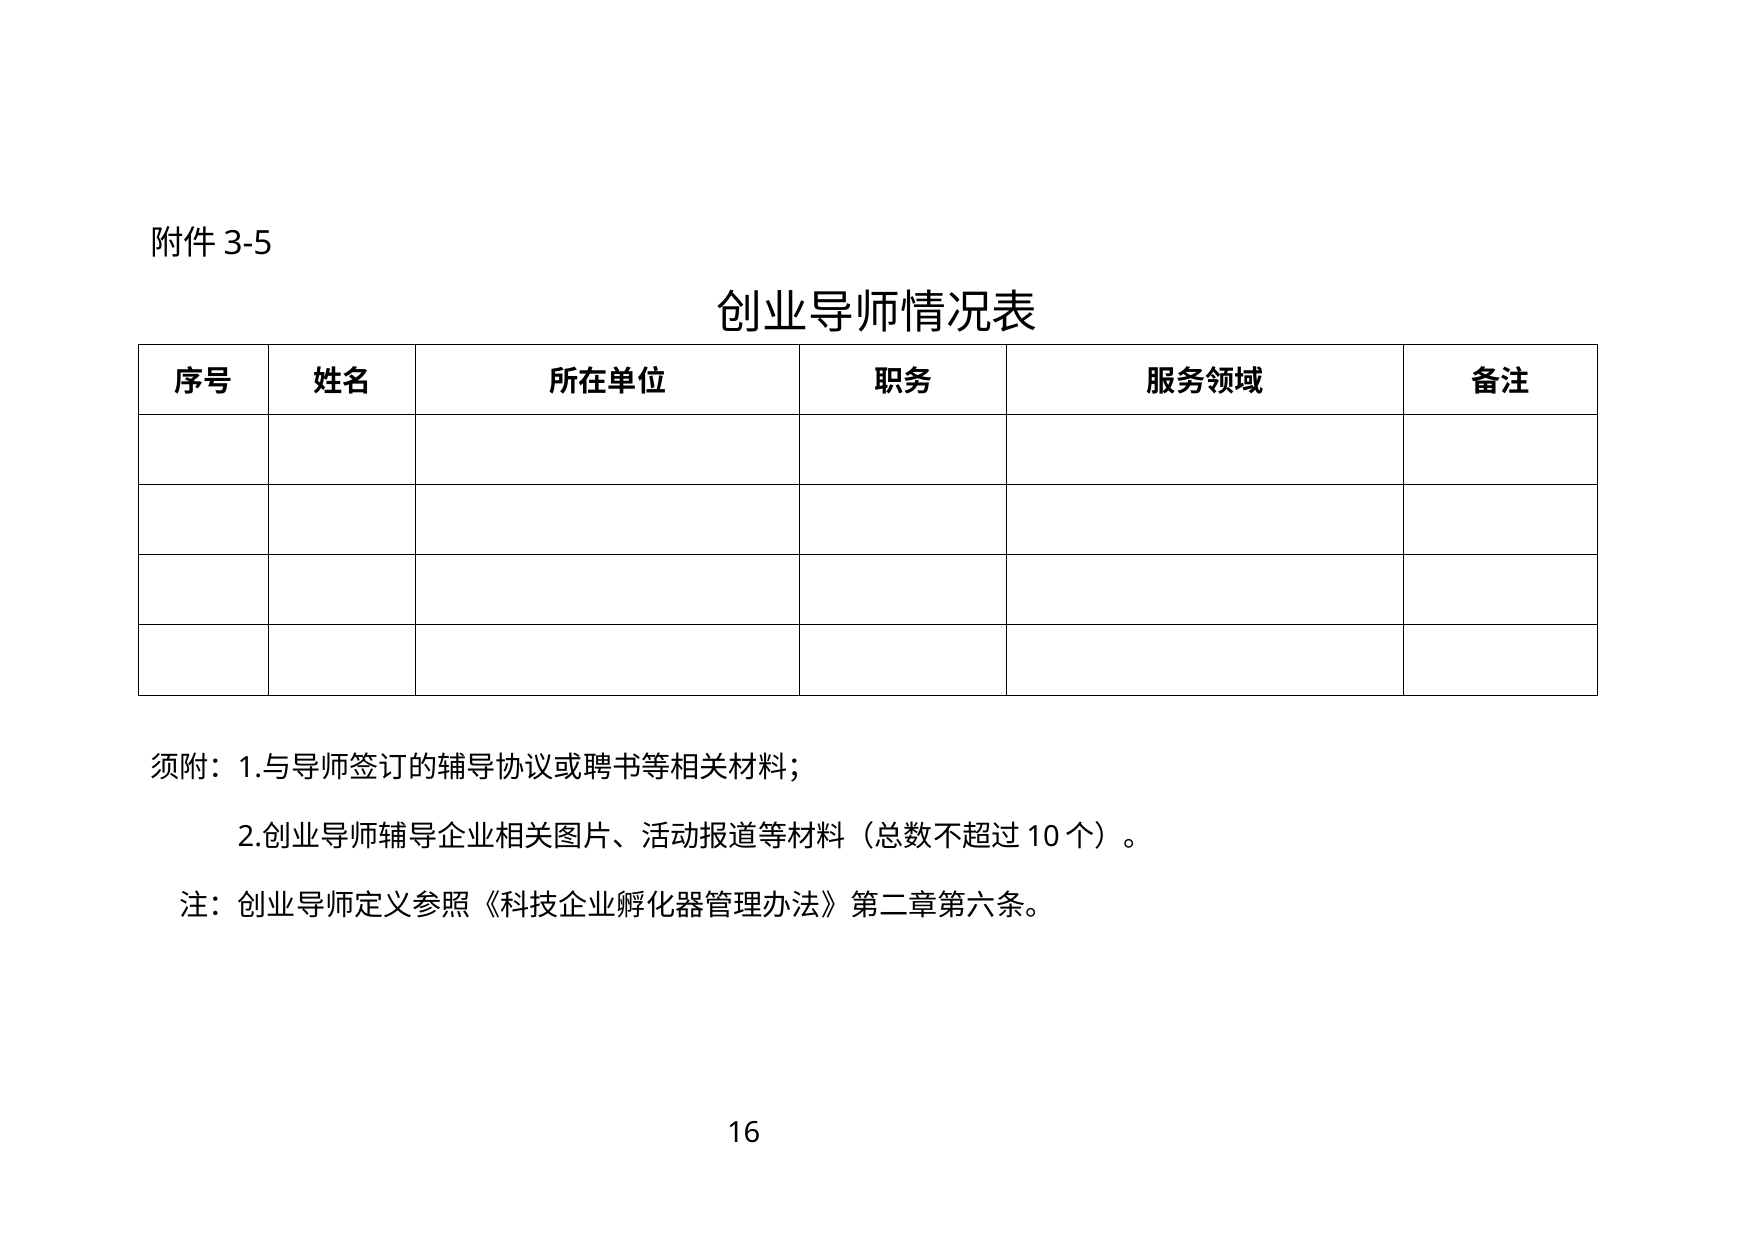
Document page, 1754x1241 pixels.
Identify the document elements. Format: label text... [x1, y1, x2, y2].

table_cell [1007, 555, 1403, 624]
table_cell [1404, 625, 1597, 694]
table_cell [139, 625, 268, 694]
table_cell [800, 555, 1006, 624]
table_cell [1007, 485, 1403, 554]
table_header 备注 [1404, 345, 1597, 414]
table_cell [269, 485, 415, 554]
table_header 姓名 [269, 345, 415, 414]
table_cell [269, 415, 415, 484]
text 创业导师情况表 [150, 274, 1604, 343]
table_header 服务领域 [1007, 345, 1403, 414]
table_cell [800, 415, 1006, 484]
table_header 序号 [139, 345, 268, 414]
table_cell [139, 555, 268, 624]
table_cell [1404, 415, 1597, 484]
table_cell [139, 415, 268, 484]
table_cell [1404, 485, 1597, 554]
text 2.创业导师辅导企业相关图片、活动报道等材料（总数不超过10个）。 [150, 799, 1604, 868]
table_cell [269, 555, 415, 624]
table_cell [800, 485, 1006, 554]
table_cell [269, 625, 415, 694]
table_cell [1404, 555, 1597, 624]
text 须附：1.与导师签订的辅导协议或聘书等相关材料； [150, 730, 1604, 799]
table_cell [1007, 625, 1403, 694]
text 附件3-5 [150, 205, 1604, 274]
table_cell [416, 415, 799, 484]
table_cell [800, 625, 1006, 694]
table_cell [1007, 415, 1403, 484]
table_cell [416, 625, 799, 694]
table_cell [139, 485, 268, 554]
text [150, 868, 1604, 938]
table_cell [416, 485, 799, 554]
table_cell [416, 555, 799, 624]
table_header 职务 [800, 345, 1006, 414]
table_header 所在单位 [416, 345, 799, 414]
